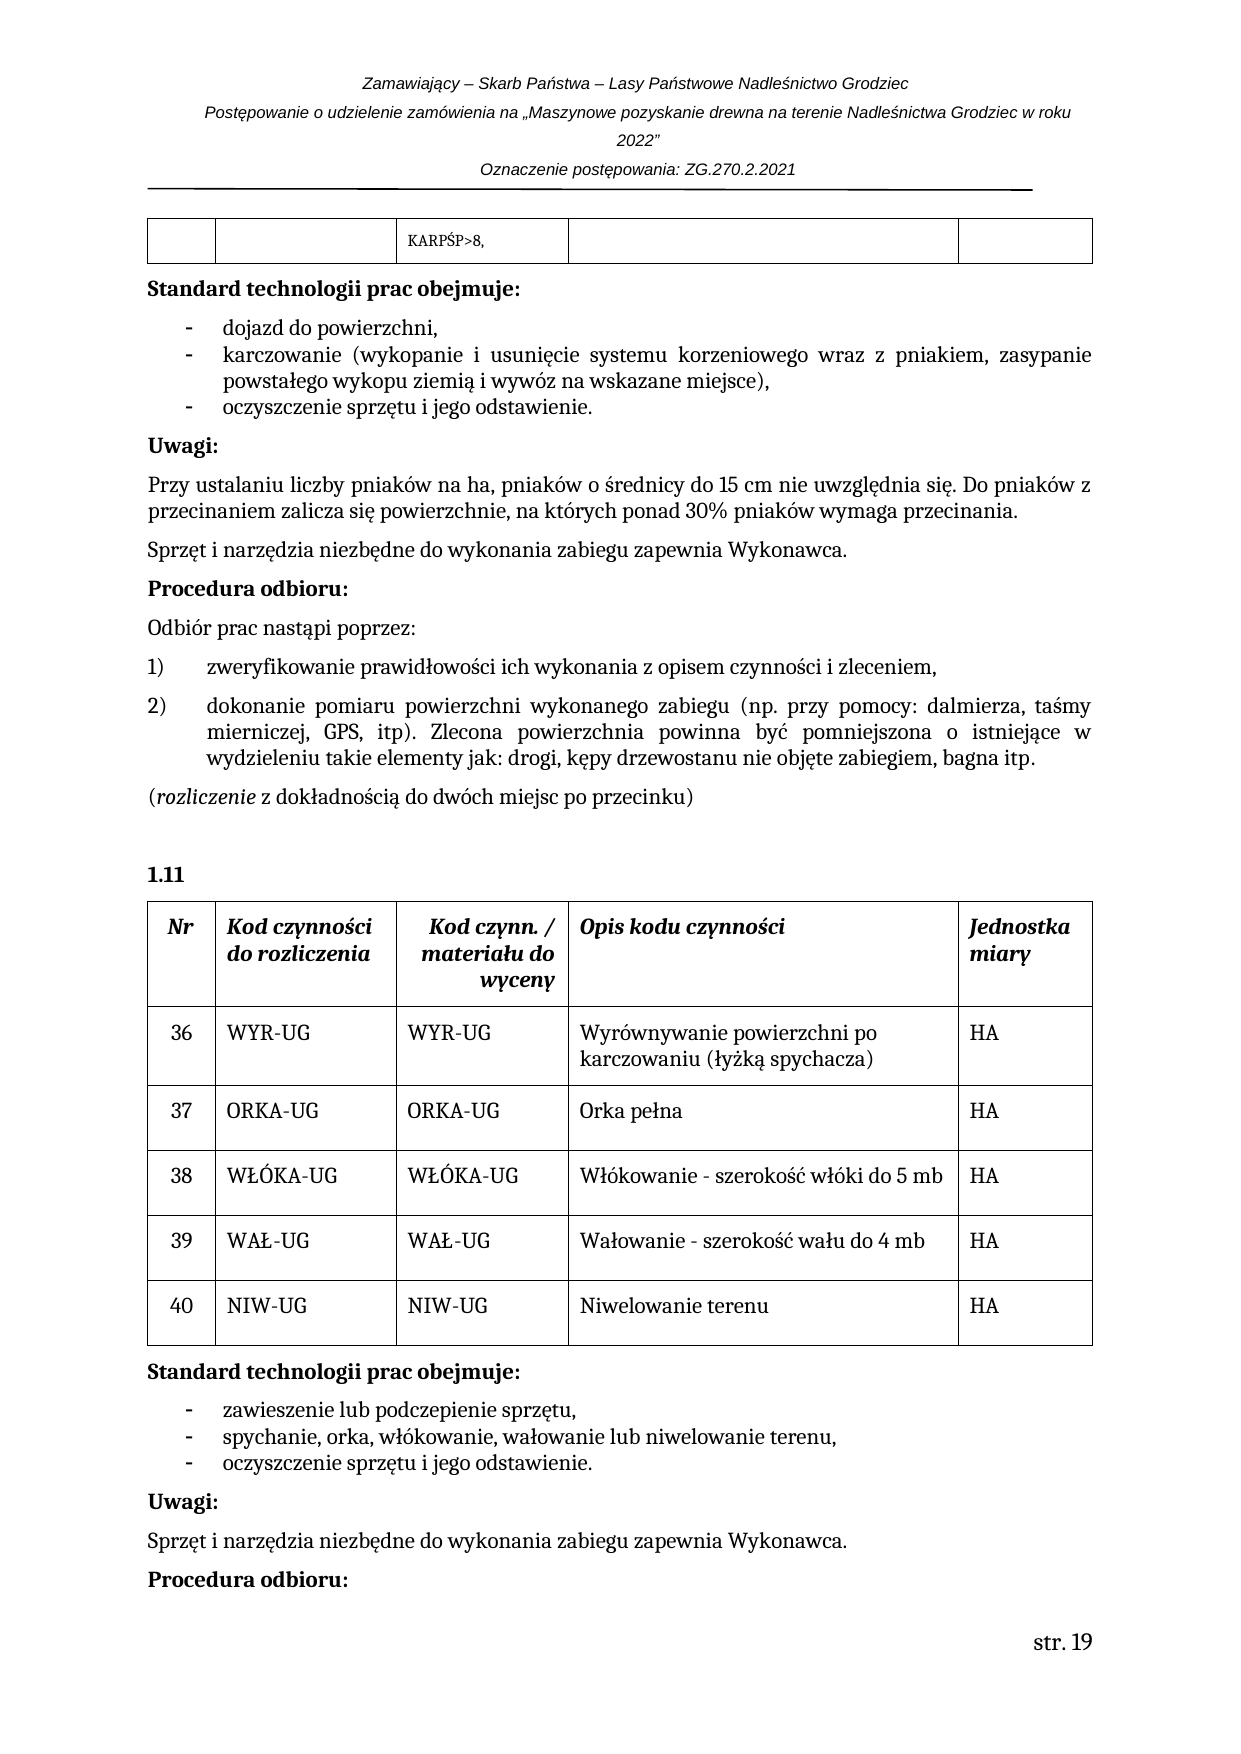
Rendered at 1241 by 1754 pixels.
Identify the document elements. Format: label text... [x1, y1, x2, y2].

list dojazd do powierzchni, [185, 315, 1093, 341]
list oczyszczenie sprzętu i jego odstawienie. [185, 394, 1093, 421]
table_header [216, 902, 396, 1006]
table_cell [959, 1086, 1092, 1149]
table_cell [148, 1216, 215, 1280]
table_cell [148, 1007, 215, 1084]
text Sprzęt i narzędzia niezbędne do wykonania zabiegu zapewnia Wykonawca. [148, 1528, 1093, 1554]
list spychanie, orka, włókowanie, wałowanie lub niwelowanie terenu, [185, 1424, 1093, 1450]
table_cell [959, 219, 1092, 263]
text Standard technologii prac obejmuje: [148, 1358, 1093, 1385]
text Uwagi: [148, 433, 1093, 459]
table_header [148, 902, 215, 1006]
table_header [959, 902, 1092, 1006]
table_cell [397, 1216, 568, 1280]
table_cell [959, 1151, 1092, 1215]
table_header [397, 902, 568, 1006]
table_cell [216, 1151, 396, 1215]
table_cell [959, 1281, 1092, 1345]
text (rozliczenie z dokładnością do dwóch miejsc po przecinku) [148, 784, 1093, 810]
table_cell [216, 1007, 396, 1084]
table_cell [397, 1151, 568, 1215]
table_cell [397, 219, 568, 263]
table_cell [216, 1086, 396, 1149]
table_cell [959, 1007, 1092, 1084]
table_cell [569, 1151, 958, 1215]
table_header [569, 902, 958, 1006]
text 2) dokonanie pomiaru powierzchni wykonanego zabiegu (np. przy pomocy: dalmierza, taśmy mierniczej, GPS, itp). Zlecona powierzchnia powinna być pomniejszona o istniejące w wydzieleniu takie elementy jak: drogi, kępy drzewostanu nie objęte zabiegiem, bagna itp. [148, 692, 1093, 772]
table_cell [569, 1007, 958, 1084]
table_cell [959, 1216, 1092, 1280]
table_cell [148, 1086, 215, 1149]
list oczyszczenie sprzętu i jego odstawienie. [185, 1450, 1093, 1476]
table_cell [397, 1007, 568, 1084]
text Sprzęt i narzędzia niezbędne do wykonania zabiegu zapewnia Wykonawca. [148, 537, 1093, 563]
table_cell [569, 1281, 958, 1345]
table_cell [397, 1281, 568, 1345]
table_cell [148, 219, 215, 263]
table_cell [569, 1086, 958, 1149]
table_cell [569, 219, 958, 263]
list zawieszenie lub podczepienie sprzętu, [185, 1397, 1093, 1424]
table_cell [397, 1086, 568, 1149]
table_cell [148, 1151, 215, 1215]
text Procedura odbioru: [148, 576, 1093, 602]
text Procedura odbioru: [148, 1567, 1093, 1593]
text Przy ustalaniu liczby pniaków na ha, pniaków o średnicy do 15 cm nie uwzględnia się. Do pniaków z przecinaniem zalicza się powierzchnie, na których ponad 30% pniaków wymaga przecinania. [148, 472, 1093, 524]
text 1.11 [148, 862, 1093, 888]
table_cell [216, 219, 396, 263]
text 1) zweryfikowanie prawidłowości ich wykonania z opisem czynności i zleceniem, [148, 654, 1093, 680]
text Uwagi: [148, 1489, 1093, 1515]
list karczowanie (wykopanie i usunięcie systemu korzeniowego wraz z pniakiem, zasypanie powstałego wykopu ziemią i wywóz na wskazane miejsce), [185, 341, 1093, 394]
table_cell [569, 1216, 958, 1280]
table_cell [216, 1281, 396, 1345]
text Odbiór prac nastąpi poprzez: [148, 615, 1093, 641]
text Standard technologii prac obejmuje: [148, 276, 1093, 303]
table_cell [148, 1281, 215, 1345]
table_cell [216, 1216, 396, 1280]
